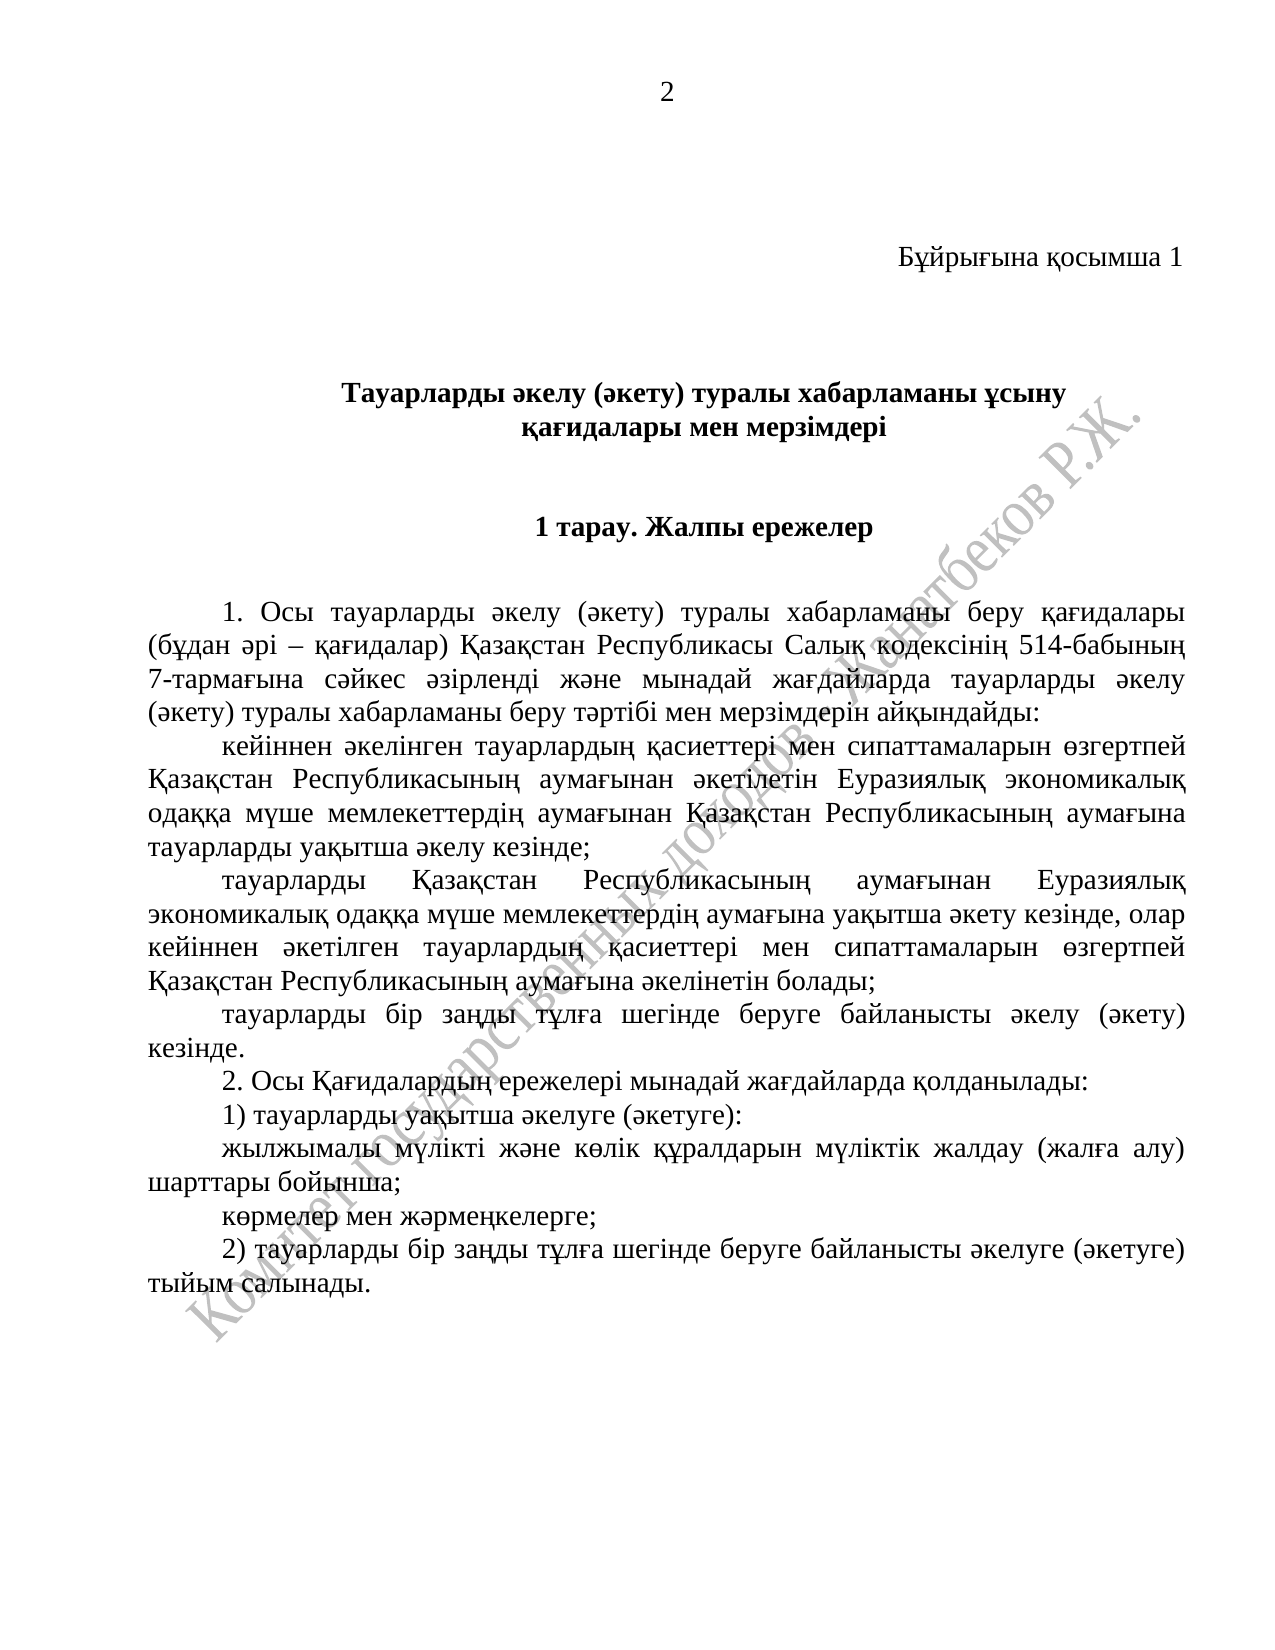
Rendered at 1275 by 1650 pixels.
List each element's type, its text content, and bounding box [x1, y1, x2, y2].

text 1) тауарларды уақытша әкелуге (әкетуге): [148, 1097, 1186, 1131]
subtitle Бұйрығына қосымша 1 [148, 239, 1186, 273]
text тауарларды Қазақстан Республикасының аумағынан Еуразиялық экономикалық одаққа мүше мемлекеттердің аумағына уақытша әкету кезінде, олар кейіннен әкетілген тауарлардың қасиеттері мен сипаттамаларын өзгертпей Қазақстан Республикасының аумағына әкелінетін болады; [148, 862, 1186, 996]
text кейіннен әкелінген тауарлардың қасиеттері мен сипаттамаларын өзгертпей Қазақстан Республикасының аумағынан әкетілетін Еуразиялық экономикалық одаққа мүше мемлекеттердің аумағынан Қазақстан Республикасының аумағына тауарларды уақытша әкелу кезінде; [148, 728, 1186, 862]
text тауарларды бір заңды тұлға шегінде беруге байланысты әкелу (әкету) кезінде. [148, 996, 1186, 1063]
text жылжымалы мүлікті және көлік құралдарын мүліктік жалдау (жалға алу) шарттары бойынша; [148, 1131, 1186, 1198]
subtitle Тауарларды әкелу (әкету) туралы хабарламаны ұсыну [89, 375, 1186, 409]
text 2) тауарларды бір заңды тұлға шегінде беруге байланысты әкелуге (әкетуге) тыйым салынады. [148, 1231, 1186, 1298]
text 2. Осы Қағидалардың ережелері мынадай жағдайларда қолданылады: [148, 1063, 1186, 1097]
text көрмелер мен жәрмеңкелерге; [148, 1198, 1186, 1231]
subtitle 1 тарау. Жалпы ережелер [89, 509, 1186, 543]
subtitle қағидалары мен мерзімдері [89, 409, 1186, 442]
text 1. Осы тауарларды әкелу (әкету) туралы хабарламаны беру қағидалары (бұдан әрі – қағидалар) Қазақстан Республикасы Салық кодексінің 514-бабының 7-тармағына сәйкес әзірленді және мынадай жағдайларда тауарларды әкелу (әкету) туралы хабарламаны беру тәртібі мен мерзімдерін айқындайды: [148, 594, 1186, 728]
